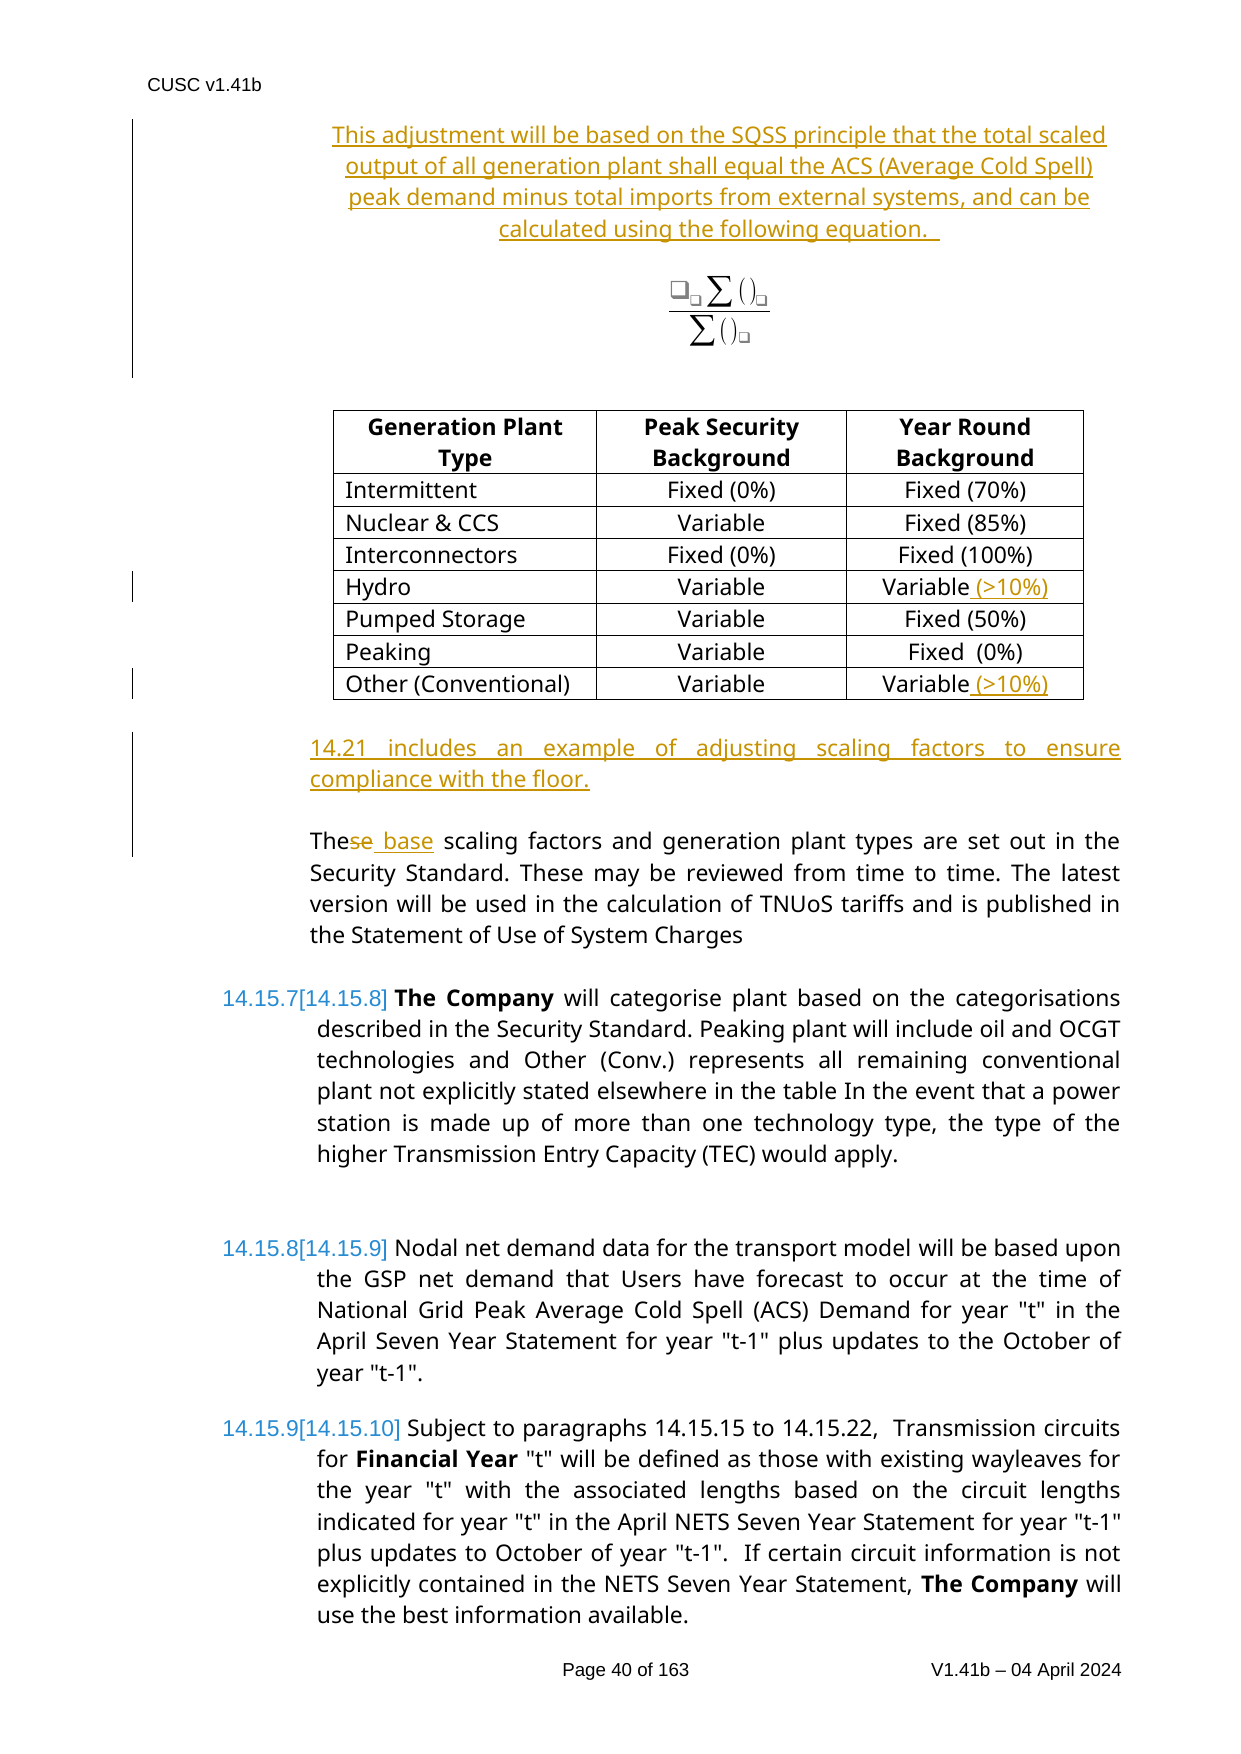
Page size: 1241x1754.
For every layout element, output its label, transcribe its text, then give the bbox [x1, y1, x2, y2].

table_cell Fixed (70%) [847, 474, 1083, 506]
table_cell Variable [597, 668, 846, 699]
table_cell Peaking [334, 636, 596, 667]
table_cell Fixed (50%) [847, 604, 1083, 635]
table_cell Fixed (100%) [847, 539, 1083, 570]
list Subject to paragraphs 14.15.15 to 14.15.22, Transmission circuits for Financial Year "t" will be defined as those with existing wayleaves for the year "t" with the associated lengths based on the circuit lengths indicated for year "t" in the April NETS Seven Year Statement for year "t-1" plus updates to October of year "t-1". If certain circuit information is not explicitly contained in the NETS Seven Year Statement, The Company will use the best information available. [222, 1412, 1121, 1631]
table_cell Other (Conventional) [334, 668, 596, 699]
table_cell Variable [597, 636, 846, 667]
table_cell Hydro [334, 571, 596, 602]
list The Company will categorise plant based on the categorisations described in the Security Standard. Peaking plant will include oil and OCGT technologies and Other (Conv.) represents all remaining conventional plant not explicitly stated elsewhere in the table In the event that a power station is made up of more than one technology type, the type of the higher Transmission Entry Capacity (TEC) would apply. [222, 982, 1121, 1169]
table_cell Interconnectors [334, 539, 596, 570]
table_cell Nuclear & CCS [334, 507, 596, 538]
list Nodal net demand data for the transport model will be based upon the GSP net demand that Users have forecast to occur at the time of National Grid Peak Average Cold Spell (ACS) Demand for year "t" in the April Seven Year Statement for year "t-1" plus updates to the October of year "t-1". [222, 1232, 1121, 1388]
text The scaling factors and generation plant types are set out in the Security Standard. These may be reviewed from time to time. The latest version will be used in the calculation of TNUoS tariffs and is published in the Statement of Use of System Charges [309, 794, 1121, 950]
table_cell Variable [847, 668, 1083, 699]
table_cell Pumped Storage [334, 604, 596, 635]
table_cell Fixed (0%) [597, 474, 846, 506]
table_header Generation Plant Type [334, 411, 596, 473]
table_cell Intermittent [334, 474, 596, 506]
table_cell Fixed (85%) [847, 507, 1083, 538]
table_header Year Round Background [847, 411, 1083, 473]
table_cell Variable [597, 604, 846, 635]
table_cell Variable [847, 571, 1083, 602]
table_header Peak Security Background [597, 411, 846, 473]
table_cell Fixed (0%) [847, 636, 1083, 667]
table_cell Variable [597, 571, 846, 602]
table_cell Variable [597, 507, 846, 538]
table_cell Fixed (0%) [597, 539, 846, 570]
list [222, 119, 1121, 378]
